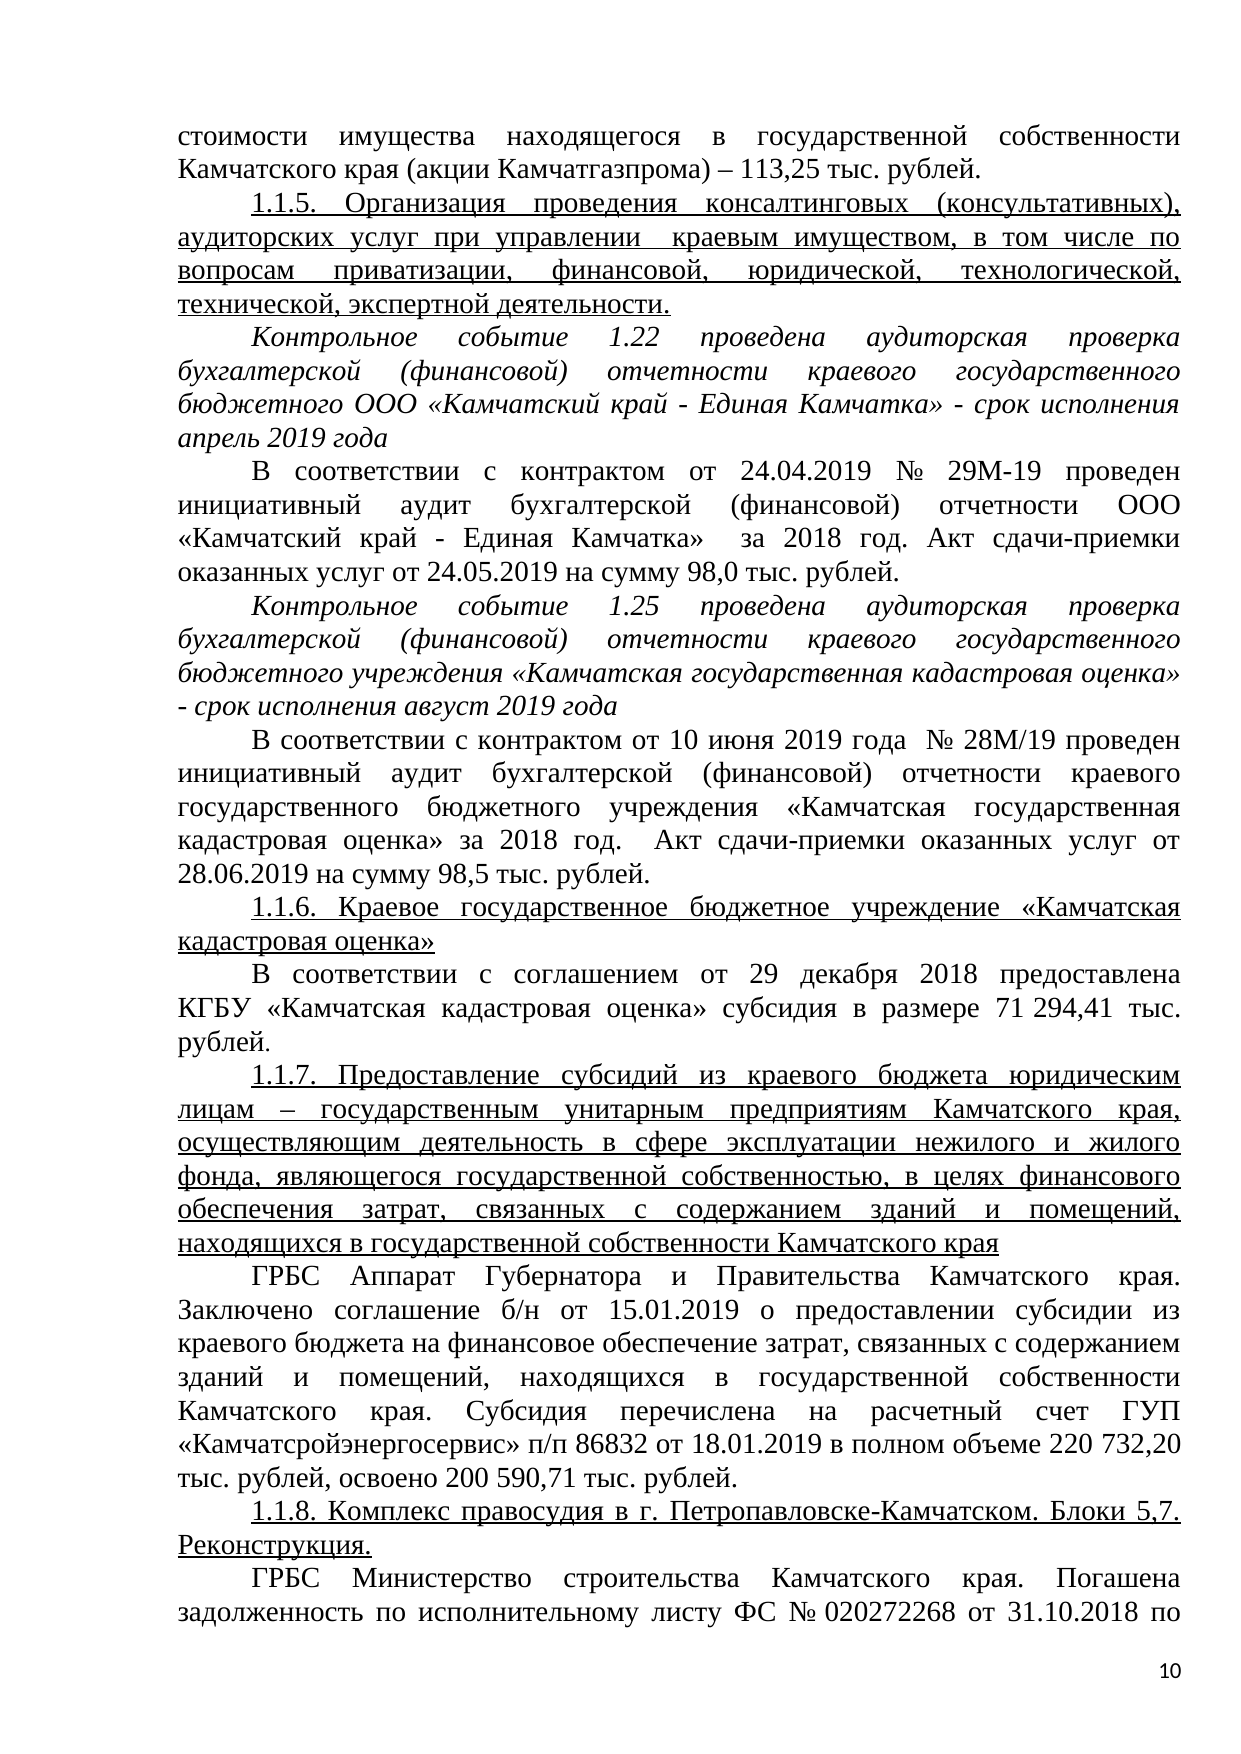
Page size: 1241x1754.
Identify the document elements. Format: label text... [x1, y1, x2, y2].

text 1.1.5. Организация проведения консалтинговых (консультативных), аудиторских услуг при управлении краевым имуществом, в том числе по вопросам приватизации, финансовой, юридической, технологической, технической, экспертной деятельности. [177, 282, 1181, 319]
text В соответствии с контрактом от 24.04.2019 № 29М-19 проведен инициативный аудит бухгалтерской (финансовой) отчетности ООО «Камчатский край - Единая Камчатка» за 2018 год. Акт сдачи-приемки оказанных услуг от 24.05.2019 на сумму 98,0 тыс. рублей. [177, 453, 1181, 588]
text 1.1.8. Комплекс правосудия в г. Петропавловске-Камчатском. Блоки 5,7. Реконструкция. [177, 1493, 1181, 1560]
text 1.1.7. Предоставление субсидий из краевого бюджета юридическим лицам – государственным унитарным предприятиям Камчатского края, осуществляющим деятельность в сфере эксплуатации нежилого и жилого фонда, являющегося государственной собственностью, в целях финансового обеспечения затрат, связанных с содержанием зданий и помещений, находящихся в государственной собственности Камчатского края [177, 1154, 1181, 1187]
text Контрольное событие 1.22 проведена аудиторская проверка бухгалтерской (финансовой) отчетности краевого государственного бюджетного ООО «Камчатский край - Единая Камчатка» - срок исполнения апрель 2019 года [177, 319, 1181, 453]
text 1.1.5. Организация проведения консалтинговых (консультативных), аудиторских услуг при управлении краевым имуществом, в том числе по вопросам приватизации, финансовой, юридической, технологической, технической, экспертной деятельности. [177, 185, 1181, 248]
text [177, 1560, 1181, 1627]
text 1.1.7. Предоставление субсидий из краевого бюджета юридическим лицам – государственным унитарным предприятиям Камчатского края, осуществляющим деятельность в сфере эксплуатации нежилого и жилого фонда, являющегося государственной собственностью, в целях финансового обеспечения затрат, связанных с содержанием зданий и помещений, находящихся в государственной собственности Камчатского края [177, 1057, 1181, 1120]
text В соответствии с соглашением от 29 декабря 2018 предоставлена КГБУ «Камчатская кадастровая оценка» субсидия в размере 71 294,41 тыс. рублей. [177, 957, 1181, 1057]
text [177, 118, 1181, 185]
text 1.1.6. Краевое государственное бюджетное учреждение «Камчатская кадастровая оценка» [177, 889, 1181, 957]
text 1.1.7. Предоставление субсидий из краевого бюджета юридическим лицам – государственным унитарным предприятиям Камчатского края, осуществляющим деятельность в сфере эксплуатации нежилого и жилого фонда, являющегося государственной собственностью, в целях финансового обеспечения затрат, связанных с содержанием зданий и помещений, находящихся в государственной собственности Камчатского края [177, 1221, 1181, 1258]
text ГРБС Аппарат Губернатора и Правительства Камчатского края. Заключено соглашение б/н от 15.01.2019 о предоставлении субсидии из краевого бюджета на финансовое обеспечение затрат, связанных с содержанием зданий и помещений, находящихся в государственной собственности Камчатского края. Субсидия перечислена на расчетный счет ГУП «Камчатсройэнергосервис» п/п 86832 от 18.01.2019 в полном объеме 220 732,20 тыс. рублей, освоено 200 590,71 тыс. рублей. [177, 1258, 1181, 1493]
text 1.1.7. Предоставление субсидий из краевого бюджета юридическим лицам – государственным унитарным предприятиям Камчатского края, осуществляющим деятельность в сфере эксплуатации нежилого и жилого фонда, являющегося государственной собственностью, в целях финансового обеспечения затрат, связанных с содержанием зданий и помещений, находящихся в государственной собственности Камчатского края [177, 1188, 1181, 1220]
text 1.1.5. Организация проведения консалтинговых (консультативных), аудиторских услуг при управлении краевым имуществом, в том числе по вопросам приватизации, финансовой, юридической, технологической, технической, экспертной деятельности. [177, 249, 1181, 281]
text Контрольное событие 1.25 проведена аудиторская проверка бухгалтерской (финансовой) отчетности краевого государственного бюджетного учреждения «Камчатская государственная кадастровая оценка» - срок исполнения август 2019 года [177, 588, 1181, 722]
text 1.1.7. Предоставление субсидий из краевого бюджета юридическим лицам – государственным унитарным предприятиям Камчатского края, осуществляющим деятельность в сфере эксплуатации нежилого и жилого фонда, являющегося государственной собственностью, в целях финансового обеспечения затрат, связанных с содержанием зданий и помещений, находящихся в государственной собственности Камчатского края [177, 1121, 1181, 1153]
text В соответствии с контрактом от 10 июня 2019 года № 28М/19 проведен инициативный аудит бухгалтерской (финансовой) отчетности краевого государственного бюджетного учреждения «Камчатская государственная кадастровая оценка» за 2018 год. Акт сдачи-приемки оказанных услуг от 28.06.2019 на сумму 98,5 тыс. рублей. [177, 722, 1181, 889]
